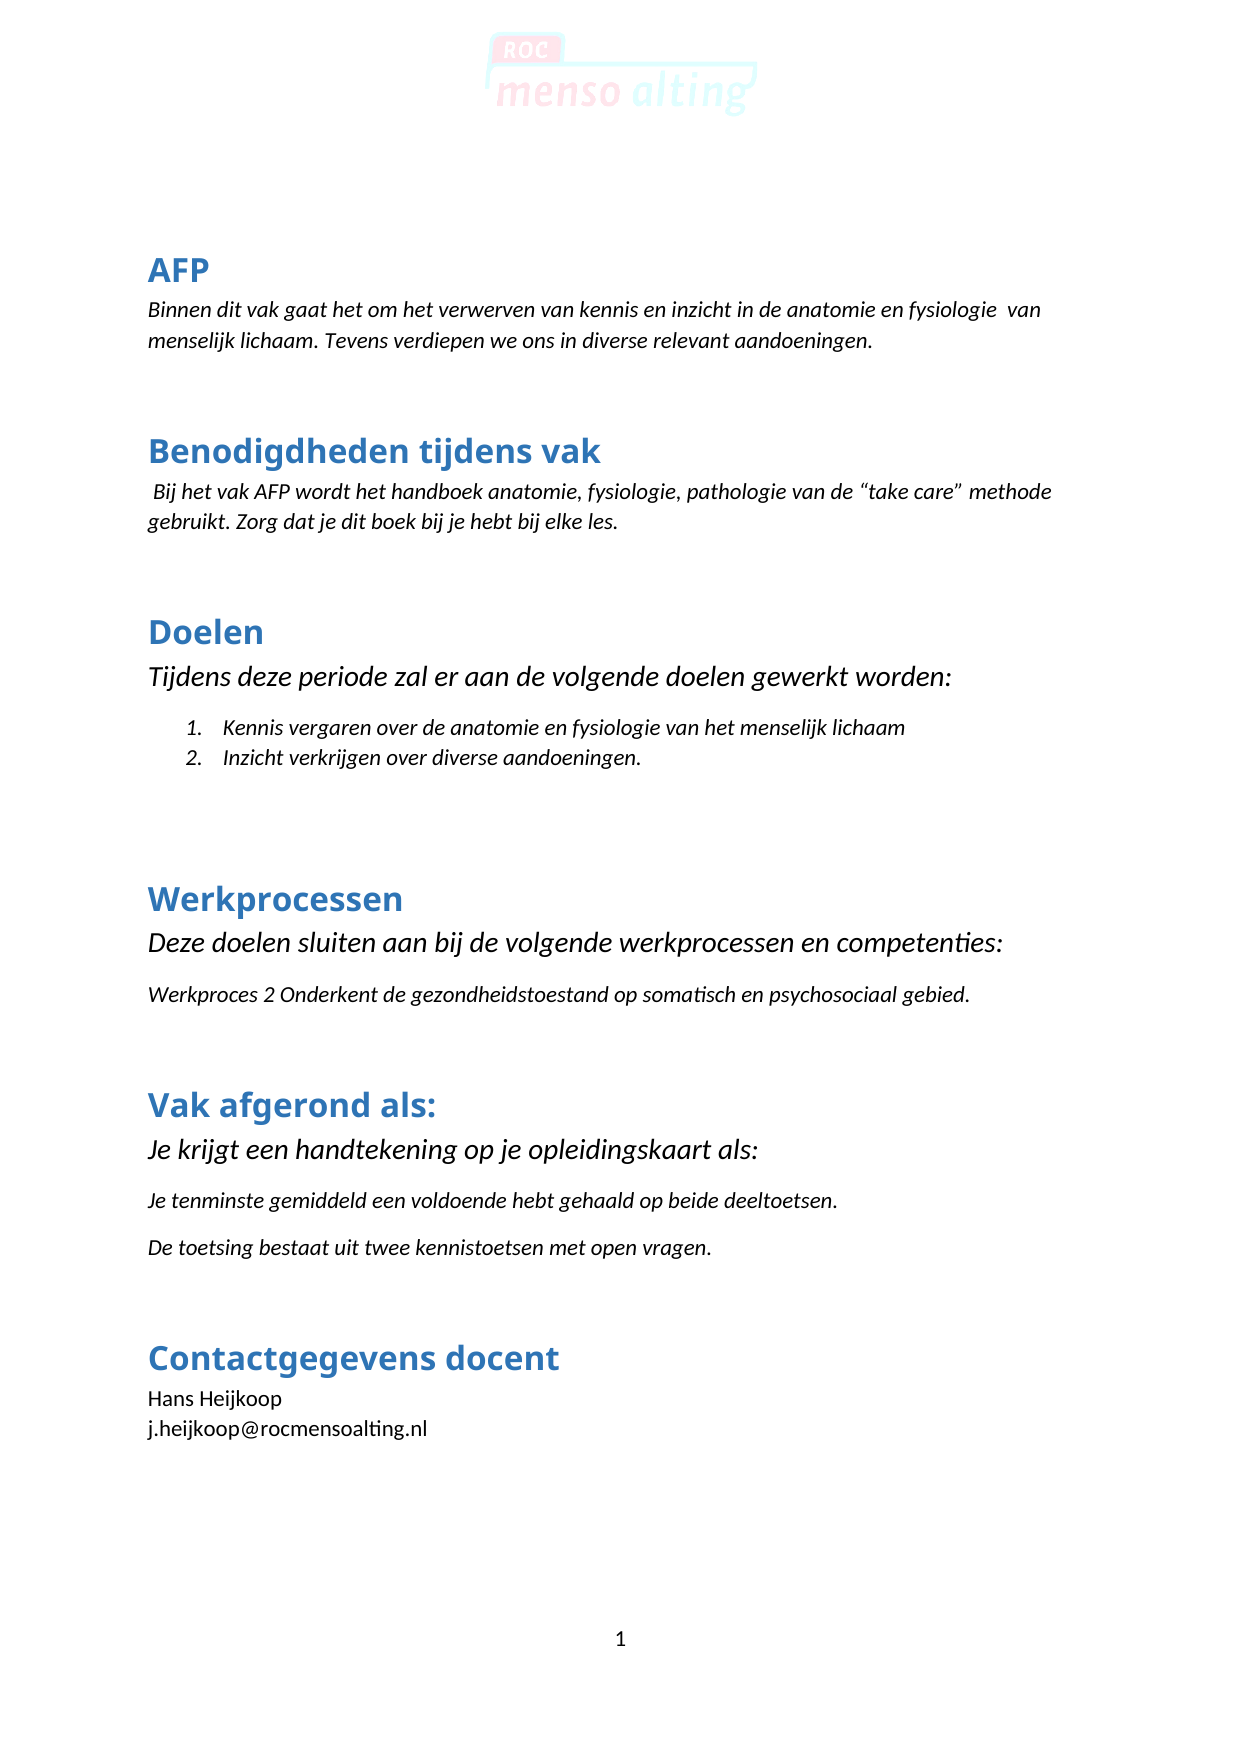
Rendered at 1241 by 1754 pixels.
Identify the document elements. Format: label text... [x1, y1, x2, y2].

text Tijdens deze periode zal er aan de volgende doelen gewerkt worden: [148, 658, 1093, 694]
text Bij het vak AFP wordt het handboek anatomie, fysiologie, pathologie van de “take care” methode gebruikt. Zorg dat je dit boek bij je hebt bij elke les. [148, 477, 1093, 535]
subtitle AFP [148, 247, 1093, 292]
subtitle Benodigdheden tijdens vak [148, 428, 1093, 473]
subtitle Vak afgerond als: [148, 1082, 1093, 1127]
text Je krijgt een handtekening op je opleidingskaart als: [148, 1131, 1093, 1166]
text Je tenminste gemiddeld een voldoende hebt gehaald op beide deeltoetsen. [148, 1186, 1093, 1214]
text Hans Heijkoop j.heijkoop@rocmensoalting.nl [148, 1384, 1093, 1472]
text De toetsing bestaat uit twee kennistoetsen met open vragen. [148, 1233, 1093, 1261]
text Werkproces 2 Onderkent de gezondheidstoestand op somatisch en psychosociaal gebied. [148, 980, 1093, 1008]
subtitle Doelen [148, 609, 1093, 654]
list Inzicht verkrijgen over diverse aandoeningen. [185, 743, 1093, 771]
subtitle Contactgegevens docent [148, 1335, 1093, 1380]
subtitle Werkprocessen [148, 876, 1093, 921]
list Kennis vergaren over de anatomie en fysiologie van het menselijk lichaam [185, 713, 1093, 741]
text Deze doelen sluiten aan bij de volgende werkprocessen en competenties: [148, 924, 1093, 960]
text Binnen dit vak gaat het om het verwerven van kennis en inzicht in de anatomie en fysiologie van menselijk lichaam. Tevens verdiepen we ons in diverse relevant aandoeningen. [148, 296, 1093, 354]
